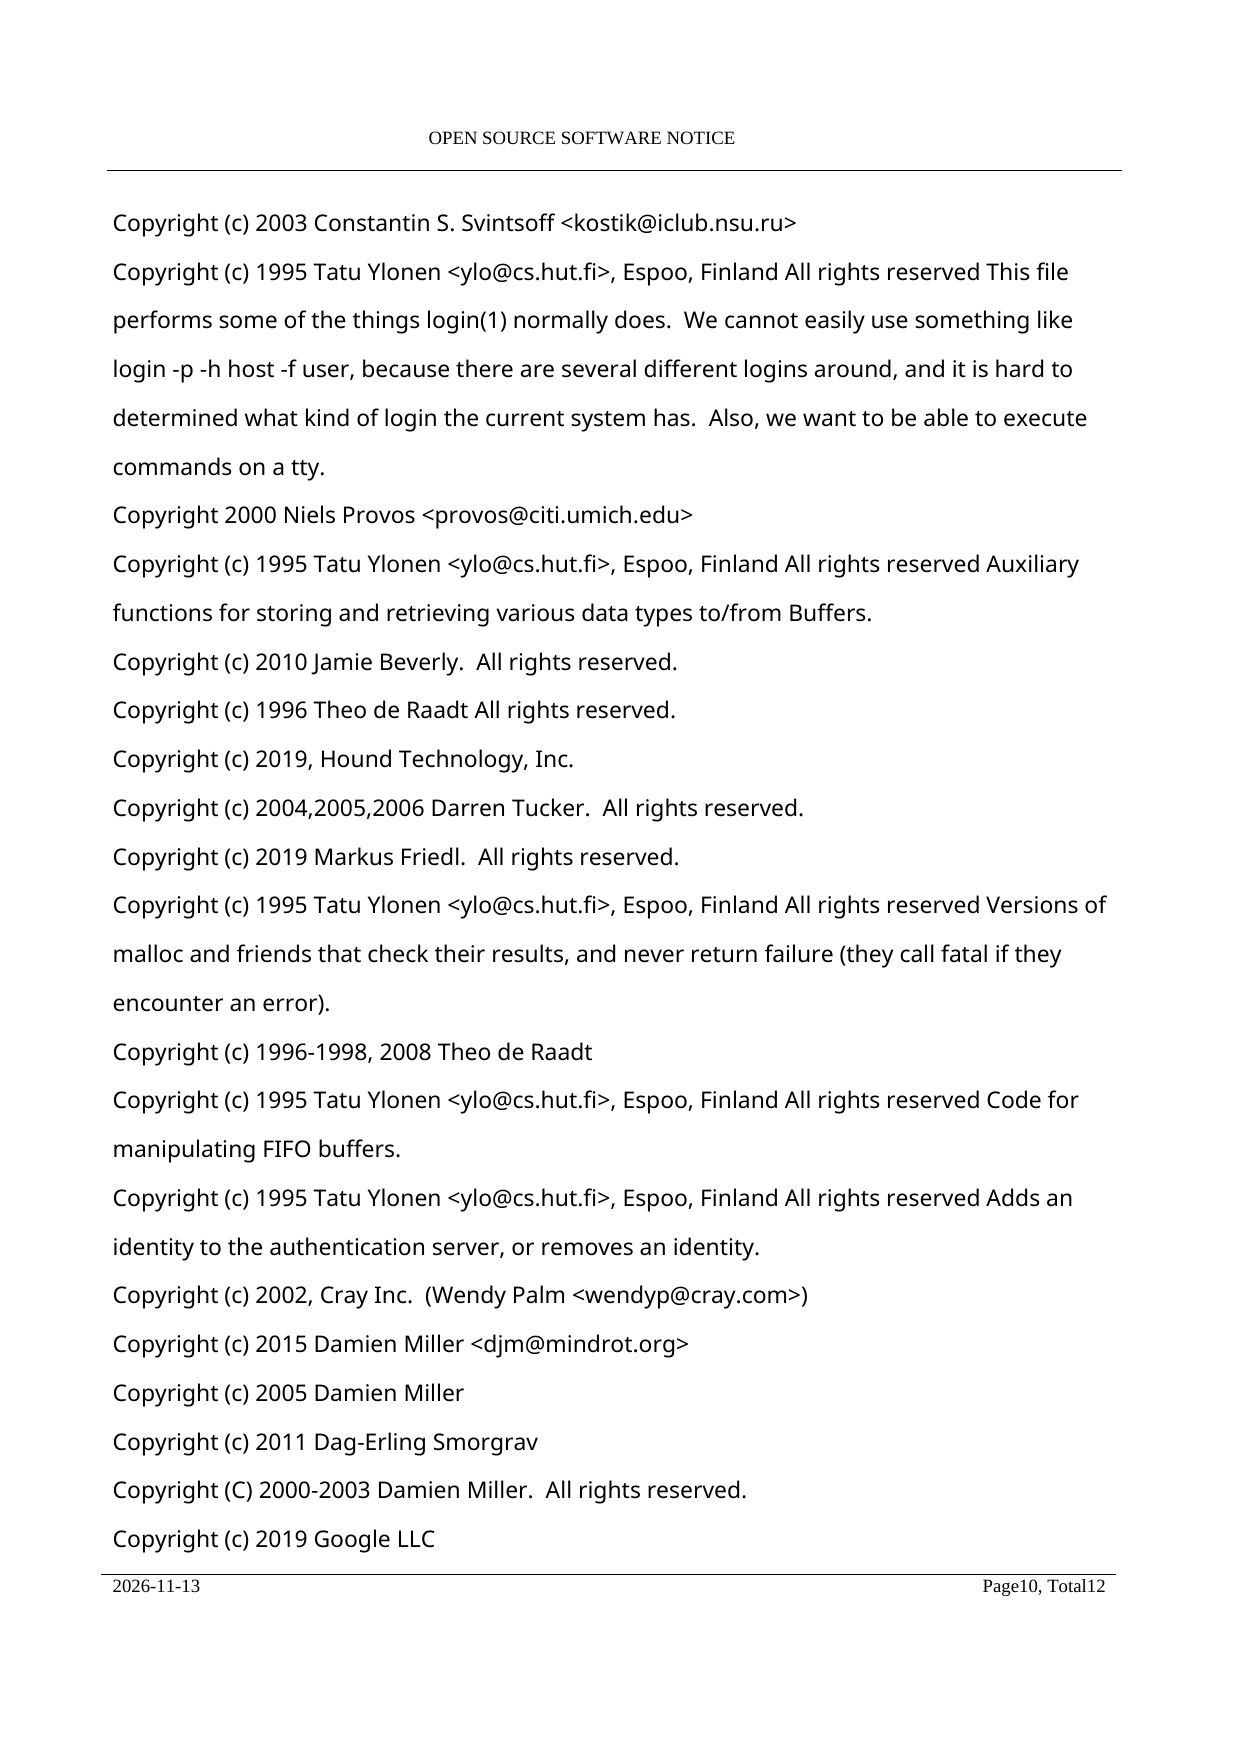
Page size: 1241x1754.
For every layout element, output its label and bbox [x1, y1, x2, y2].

text [112, 206, 1128, 1555]
